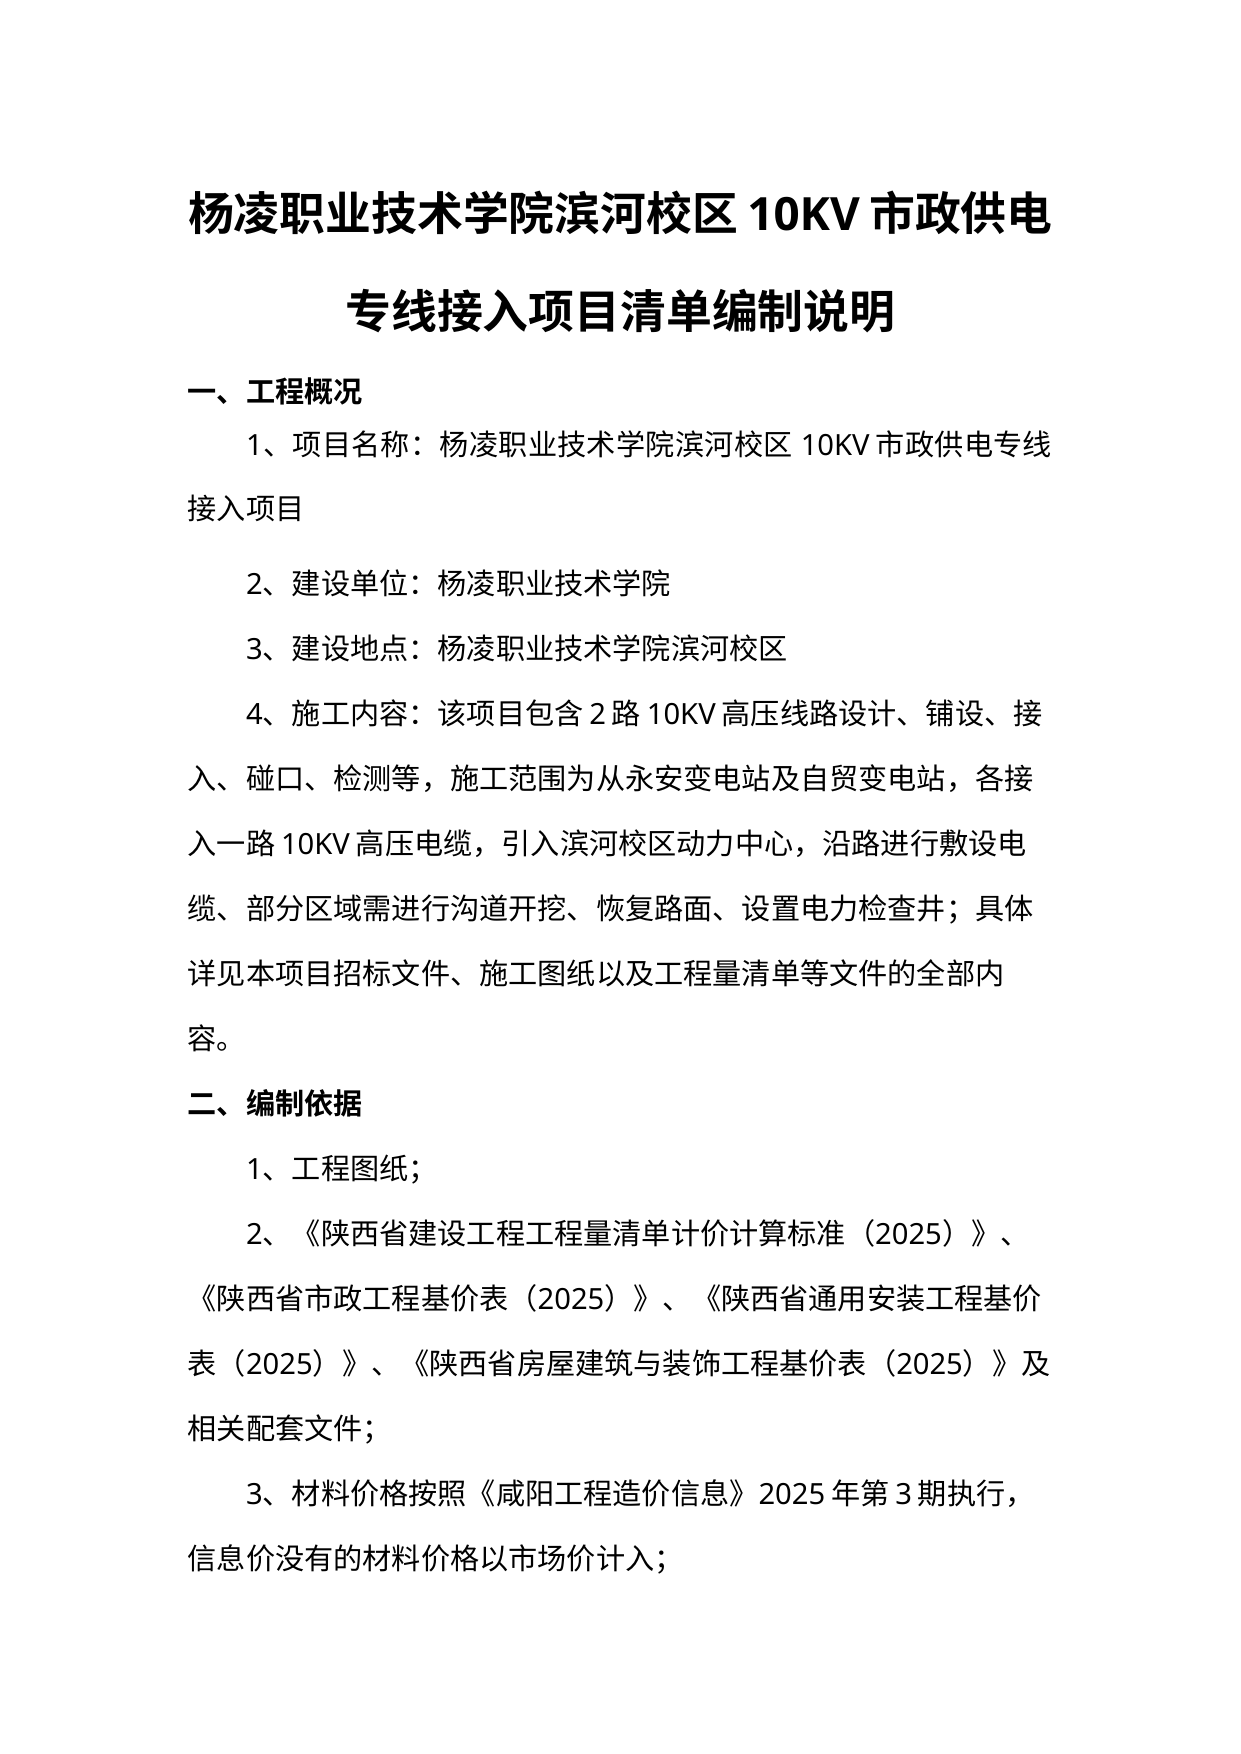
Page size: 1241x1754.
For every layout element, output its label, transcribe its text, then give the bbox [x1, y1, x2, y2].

text 2、建设单位：杨凌职业技术学院 [187, 549, 1053, 614]
text 2、《陕西省建设工程工程量清单计价计算标准（2025）》、《陕西省市政工程基价表（2025）》、《陕西省通用安装工程基价表（2025）》、《陕西省房屋建筑与装饰工程基价表（2025）》及相关配套文件； [187, 1199, 1053, 1459]
text 二、编制依据 [187, 1069, 1053, 1134]
text 3、材料价格按照《咸阳工程造价信息》2025年第3期执行，信息价没有的材料价格以市场价计入； [187, 1459, 1053, 1589]
text 1、项目名称：杨凌职业技术学院滨河校区10KV市政供电专线接入项目 [187, 422, 1053, 528]
text 3、建设地点：杨凌职业技术学院滨河校区 [187, 614, 1053, 679]
text 4、施工内容：该项目包含2路10KV高压线路设计、铺设、接入、碰口、检测等，施工范围为从永安变电站及自贸变电站，各接入一路10KV高压电缆，引入滨河校区动力中心，沿路进行敷设电缆、部分区域需进行沟道开挖、恢复路面、设置电力检查井；具体详见本项目招标文件、施工图纸以及工程量清单等文件的全部内容。 [187, 679, 1053, 1069]
text 1、工程图纸； [187, 1134, 1053, 1199]
text 一、工程概况 [187, 357, 1053, 422]
text 杨凌职业技术学院滨河校区10KV市政供电专线接入项目清单编制说明 [187, 162, 1053, 357]
